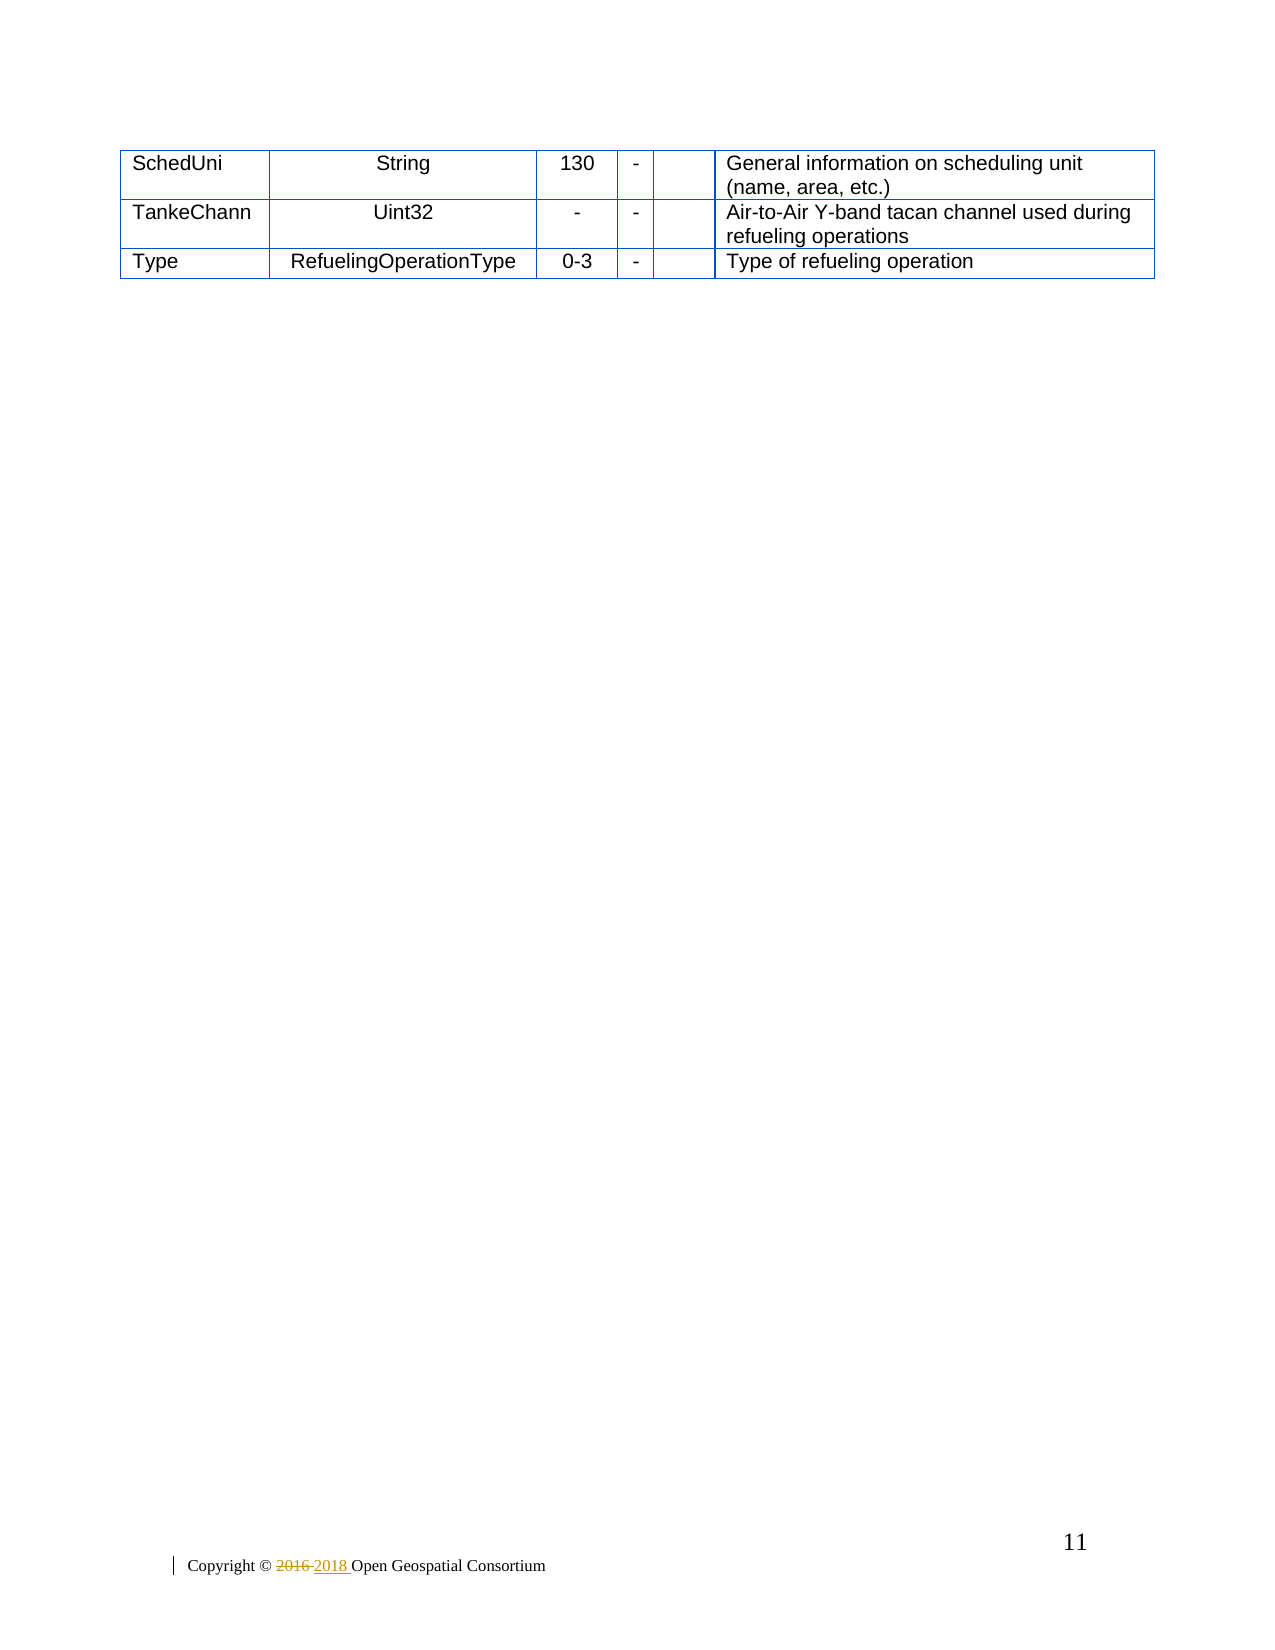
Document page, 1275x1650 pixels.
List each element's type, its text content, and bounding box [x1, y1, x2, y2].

table_cell Air-to-Air Y-band tacan channel used during refueling operations [716, 200, 1154, 248]
table_cell TankeChann [121, 200, 269, 248]
table_cell SchedUni [121, 151, 269, 199]
table_cell Type [121, 249, 269, 278]
table_cell 0-3 [537, 249, 617, 278]
table_cell - [618, 200, 653, 248]
table_cell RefuelingOperationType [270, 249, 536, 278]
table_cell [654, 151, 714, 199]
table_cell Uint32 [270, 200, 536, 248]
table_cell 130 [537, 151, 617, 199]
table_cell - [618, 151, 653, 199]
table_cell [654, 249, 714, 278]
table_cell - [537, 200, 617, 248]
table_cell String [270, 151, 536, 199]
table_cell General information on scheduling unit (name, area, etc.) [716, 151, 1154, 199]
table_cell Type of refueling operation [716, 249, 1154, 278]
table_cell [654, 200, 714, 248]
table_cell - [618, 249, 653, 278]
